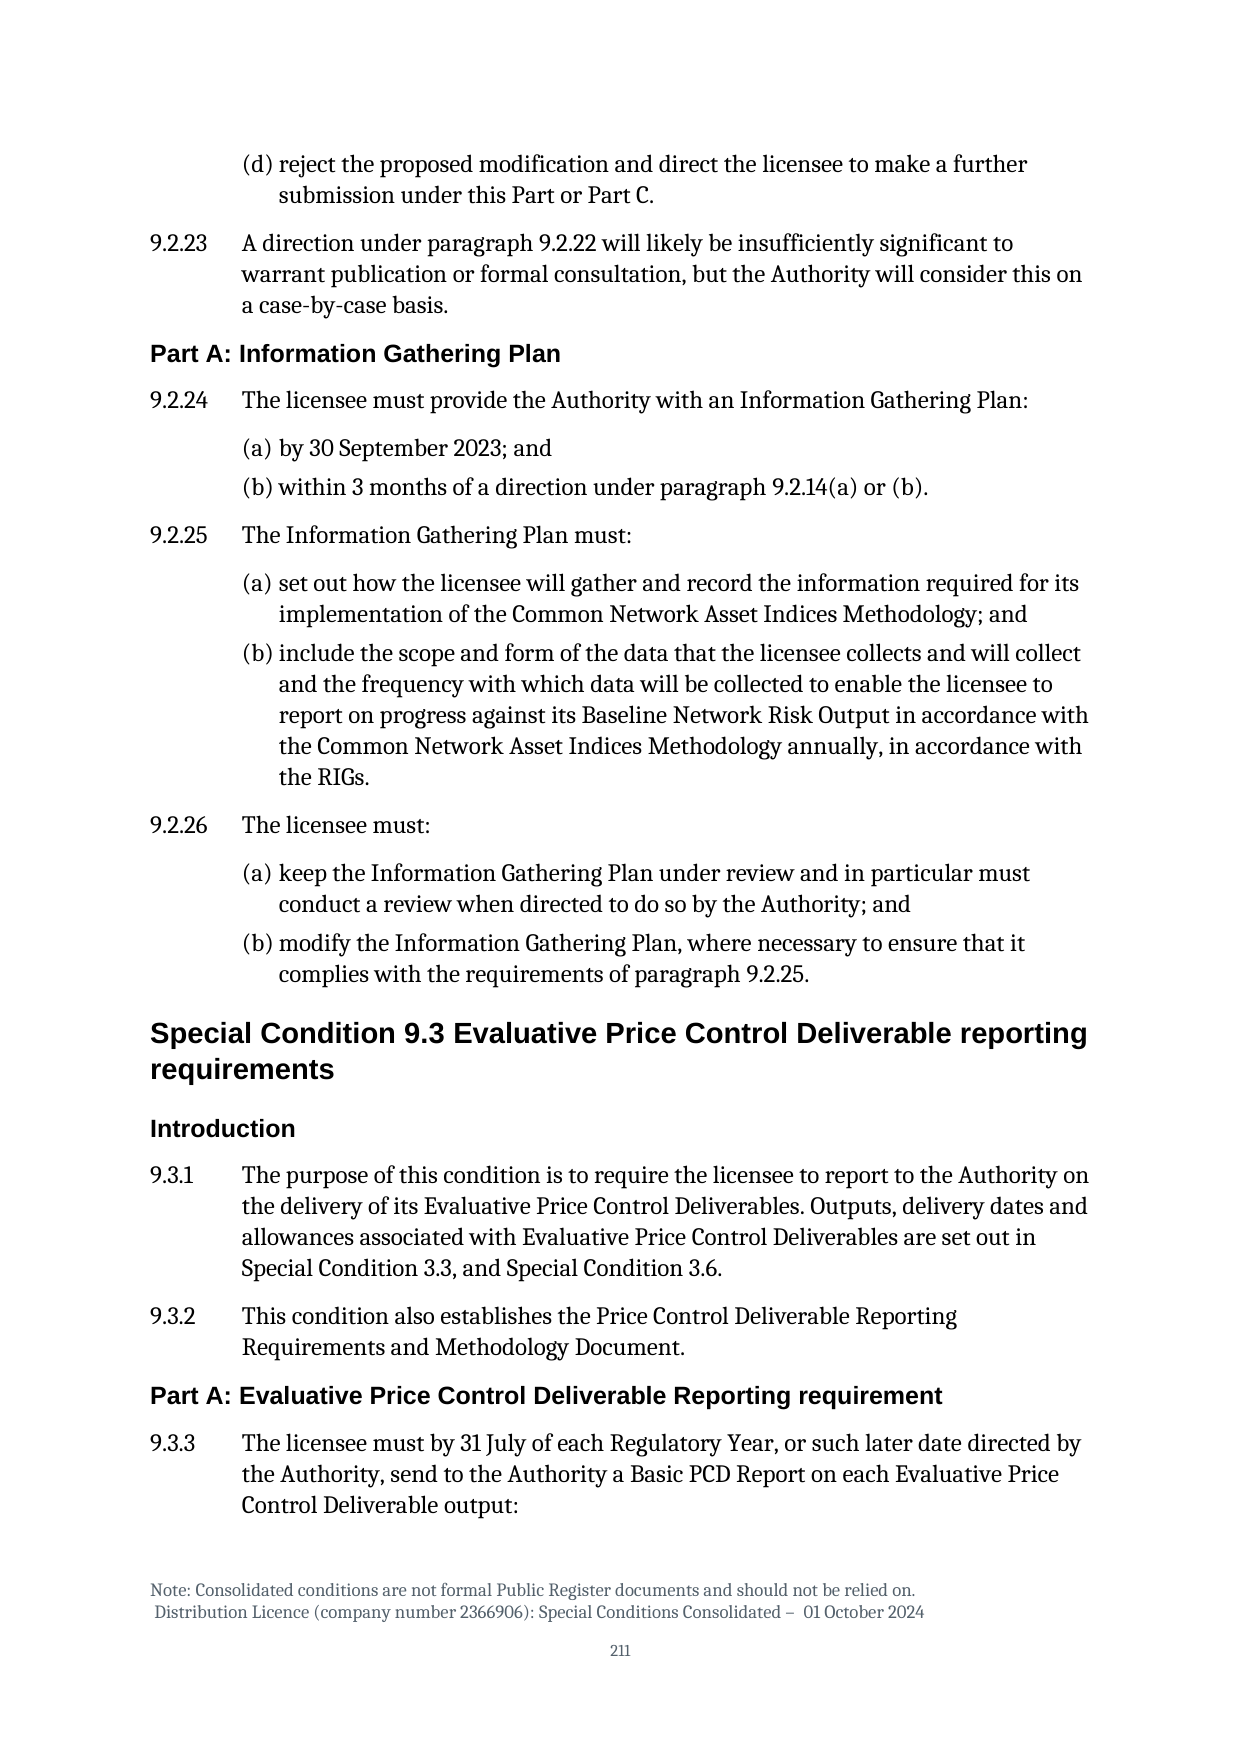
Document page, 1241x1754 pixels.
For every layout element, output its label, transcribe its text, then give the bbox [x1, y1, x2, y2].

list keep the Information Gathering Plan under review and in particular must conduct a review when directed to do so by the Authority; and [242, 859, 1090, 918]
list by 30 September 2023; and [242, 434, 1090, 463]
text The purpose of this condition is to require the licensee to report to the Authority on the delivery of its Evaluative Price Control Deliverables. Outputs, delivery dates and allowances associated with Evaluative Price Control Deliverables are set out in Special Condition 3.3, and Special Condition 3.6. [150, 1161, 1090, 1283]
list include the scope and form of the data that the licensee collects and will collect and the frequency with which data will be collected to enable the licensee to report on progress against its Baseline Network Risk Output in accordance with the Common Network Asset Indices Methodology annually, in accordance with the RIGs. [242, 639, 1090, 792]
list reject the proposed modification and direct the licensee to make a further submission under this Part or Part C. [242, 150, 1090, 210]
subtitle Information Gathering Plan [150, 338, 1090, 367]
subtitle Evaluative Price Control Deliverable reporting requirements [150, 1016, 1090, 1086]
text The licensee must by 31 July of each Regulatory Year, or such later date directed by the Authority, send to the Authority a Basic PCD Report on each Evaluative Price Control Deliverable output: [150, 1428, 1090, 1519]
list modify the Information Gathering Plan, where necessary to ensure that it complies with the requirements of paragraph 9.2.25. [242, 929, 1090, 989]
text This condition also establishes the Price Control Deliverable Reporting Requirements and Methodology Document. [150, 1302, 1090, 1362]
list set out how the licensee will gather and record the information required for its implementation of the Common Network Asset Indices Methodology; and [242, 569, 1090, 628]
list within 3 months of a direction under paragraph 9.2.14(a) or (b). [242, 473, 1090, 502]
subtitle Introduction [150, 1113, 1090, 1142]
subtitle Evaluative Price Control Deliverable Reporting requirement [150, 1381, 1090, 1409]
text The licensee must provide the Authority with an Information Gathering Plan: [150, 386, 1090, 415]
text The Information Gathering Plan must: [150, 521, 1090, 550]
text The licensee must: [150, 811, 1090, 840]
text A direction under paragraph 9.2.22 will likely be insufficiently significant to warrant publication or formal consultation, but the Authority will consider this on a case-by-case basis. [150, 229, 1090, 319]
